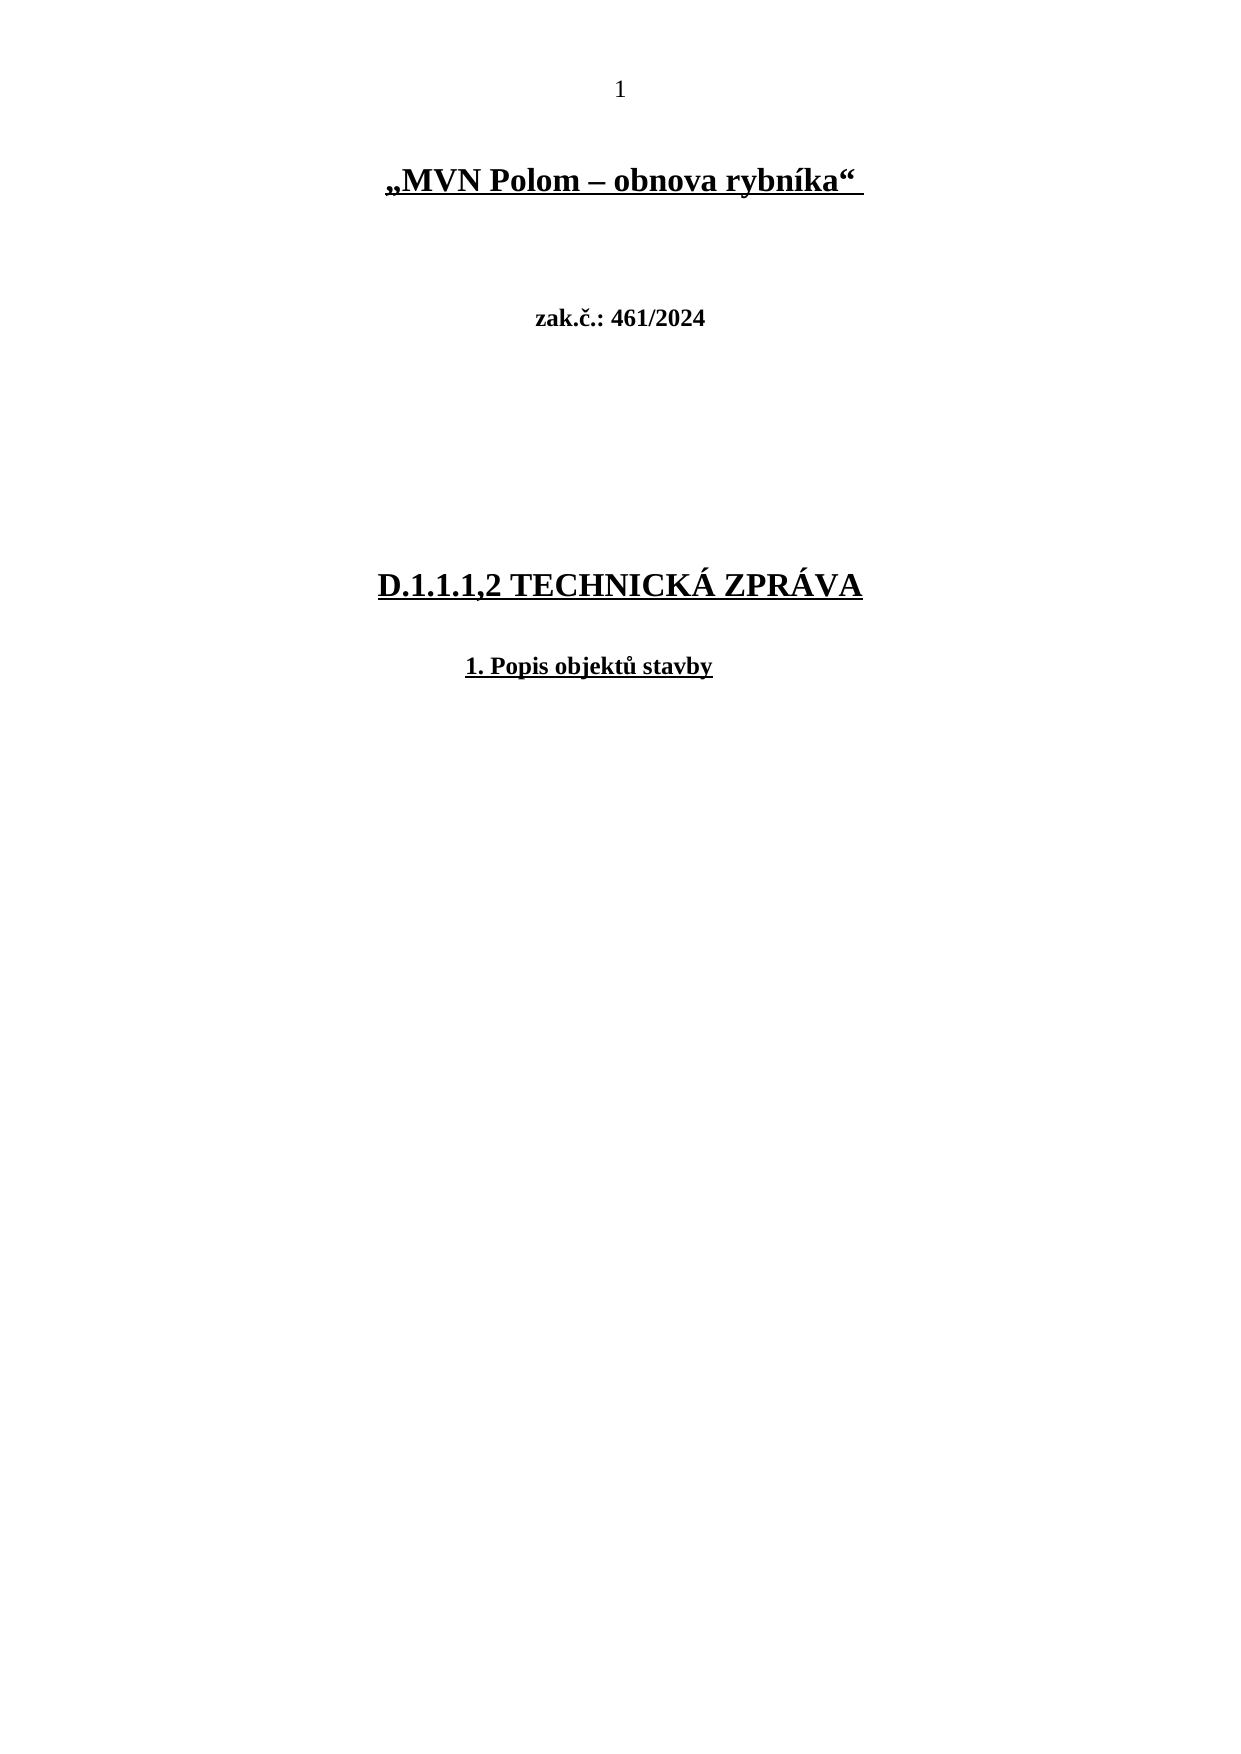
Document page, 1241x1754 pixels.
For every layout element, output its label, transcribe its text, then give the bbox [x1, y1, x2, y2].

text zak.č.: 461/2024 [148, 303, 1093, 332]
subtitle D.1.1.1,2 TECHNICKÁ ZPRÁVA [148, 565, 1093, 603]
text 1. Popis objektů stavby [148, 651, 1093, 680]
title „MVN Polom – obnova rybníka“ [148, 160, 1093, 198]
